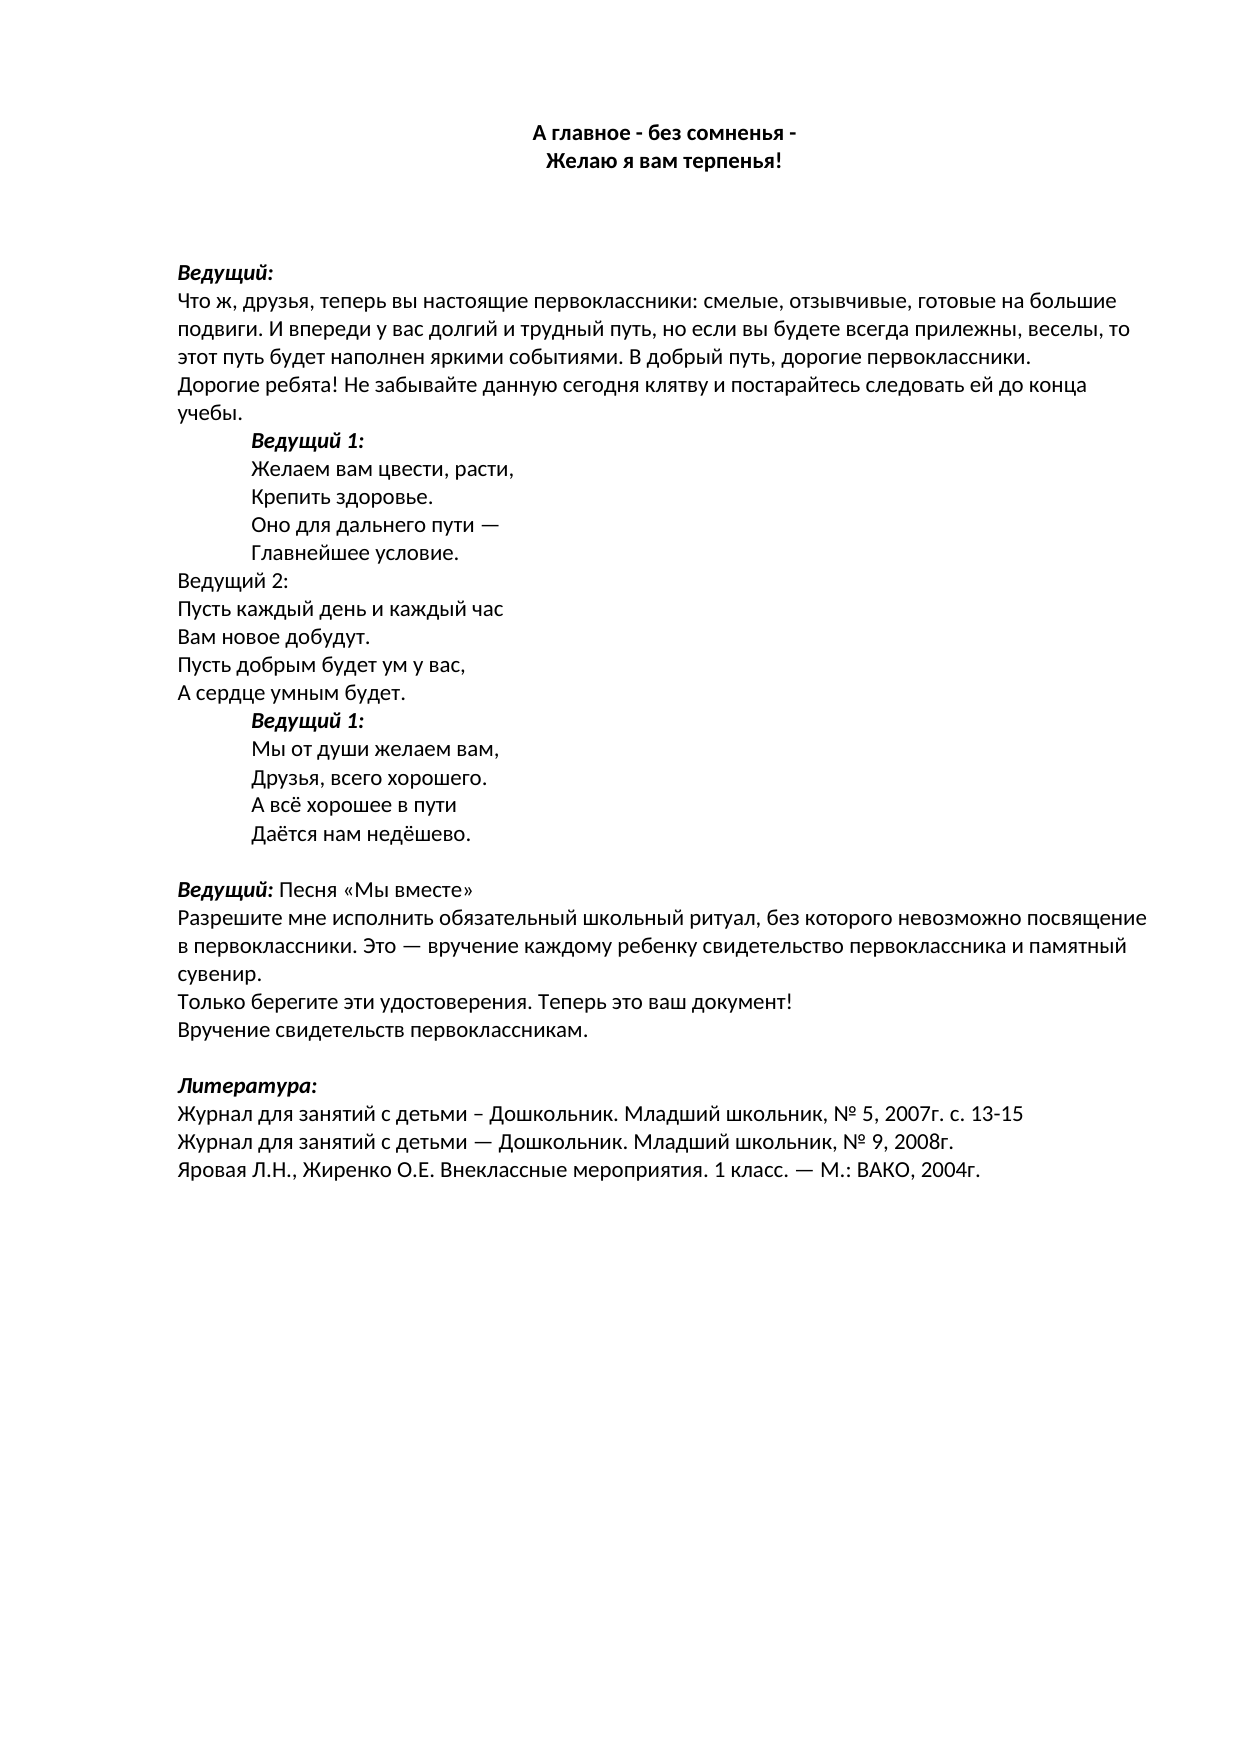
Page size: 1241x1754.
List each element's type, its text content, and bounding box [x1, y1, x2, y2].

text Желаю я вам терпенья! [177, 146, 1152, 174]
text Литература: Журнал для занятий с детьми – Дошкольник. Младший школьник, № 5, 2007г. с. 13-15 Журнал для занятий с детьми — Дошкольник. Младший школьник, № 9, 2008г. Яровая Л.Н., Жиренко О.Е. Внеклассные мероприятия. 1 класс. — М.: ВАКО, 2004г. [177, 1071, 1152, 1183]
text Ведущий 2: Пусть каждый день и каждый час Вам новое добудут. Пусть добрым будет ум у вас, А сердце умным будет. [177, 566, 1152, 707]
text Ведущий: Что ж, друзья, теперь вы настоящие первоклассники: смелые, отзывчивые, готовые на большие подвиги. И впереди у вас долгий и трудный путь, но если вы будете всегда прилежны, веселы, то этот путь будет наполнен яркими событиями. В добрый путь, дорогие первоклассники. [177, 258, 1152, 370]
text Ведущий: Песня «Мы вместе» [177, 875, 1152, 903]
text Разрешите мне исполнить обязательный школьный ритуал, без которого невозможно посвящение в первоклассники. Это — вручение каждому ребенку свидетельство первоклассника и памятный сувенир. Только берегите эти удостоверения. Теперь это ваш документ! [177, 903, 1152, 1015]
text Ведущий 1: Желаем вам цвести, расти, Крепить здоровье. Оно для дальнего пути — Главнейшее условие. [251, 426, 1152, 566]
text Дорогие ребята! Не забывайте данную сегодня клятву и постарайтесь следовать ей до конца учебы. [177, 370, 1152, 426]
text Вручение свидетельств первоклассникам. [177, 1015, 1152, 1043]
text А главное - без сомненья - [177, 118, 1152, 146]
text Ведущий 1: Мы от души желаем вам, Друзья, всего хорошего. А всё хорошее в пути Даётся нам недёшево. [251, 707, 1152, 847]
